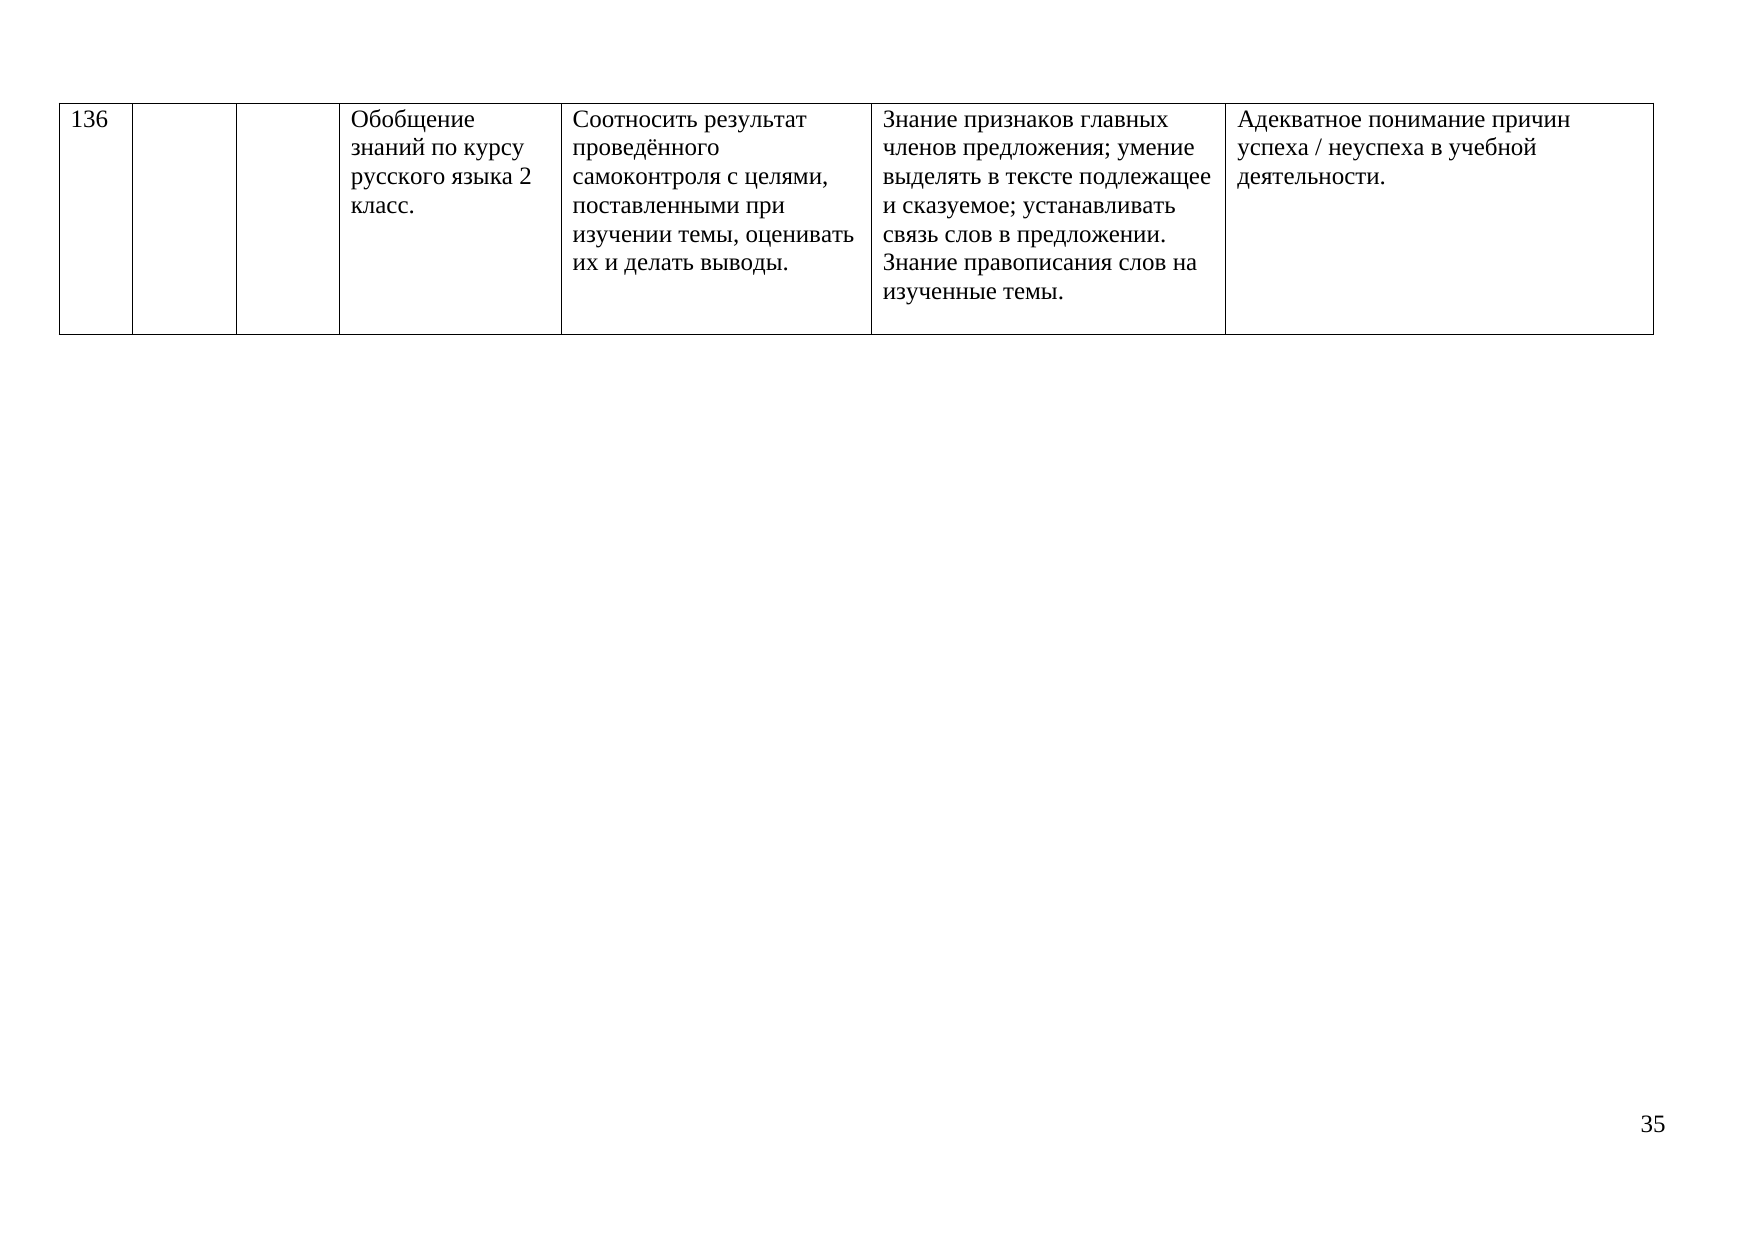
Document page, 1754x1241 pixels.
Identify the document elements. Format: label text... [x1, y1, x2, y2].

table_cell Адекватное понимание причин успеха / неуспеха в учебной деятельности. [1226, 104, 1653, 334]
table_cell 136 [60, 104, 132, 334]
table_cell Обобщение знаний по курсу русского языка 2 класс. [340, 104, 561, 334]
table_cell Знание признаков главных членов предложения; умение выделять в тексте подлежащее и сказуемое; устанавливать связь слов в предложении. Знание правописания слов на изученные темы. [872, 104, 1225, 334]
table_cell Соотносить результат проведённого самоконтроля с целями, поставленными при изучении темы, оценивать их и делать выводы. [562, 104, 871, 334]
table_cell [133, 104, 236, 334]
table_cell [237, 104, 339, 334]
